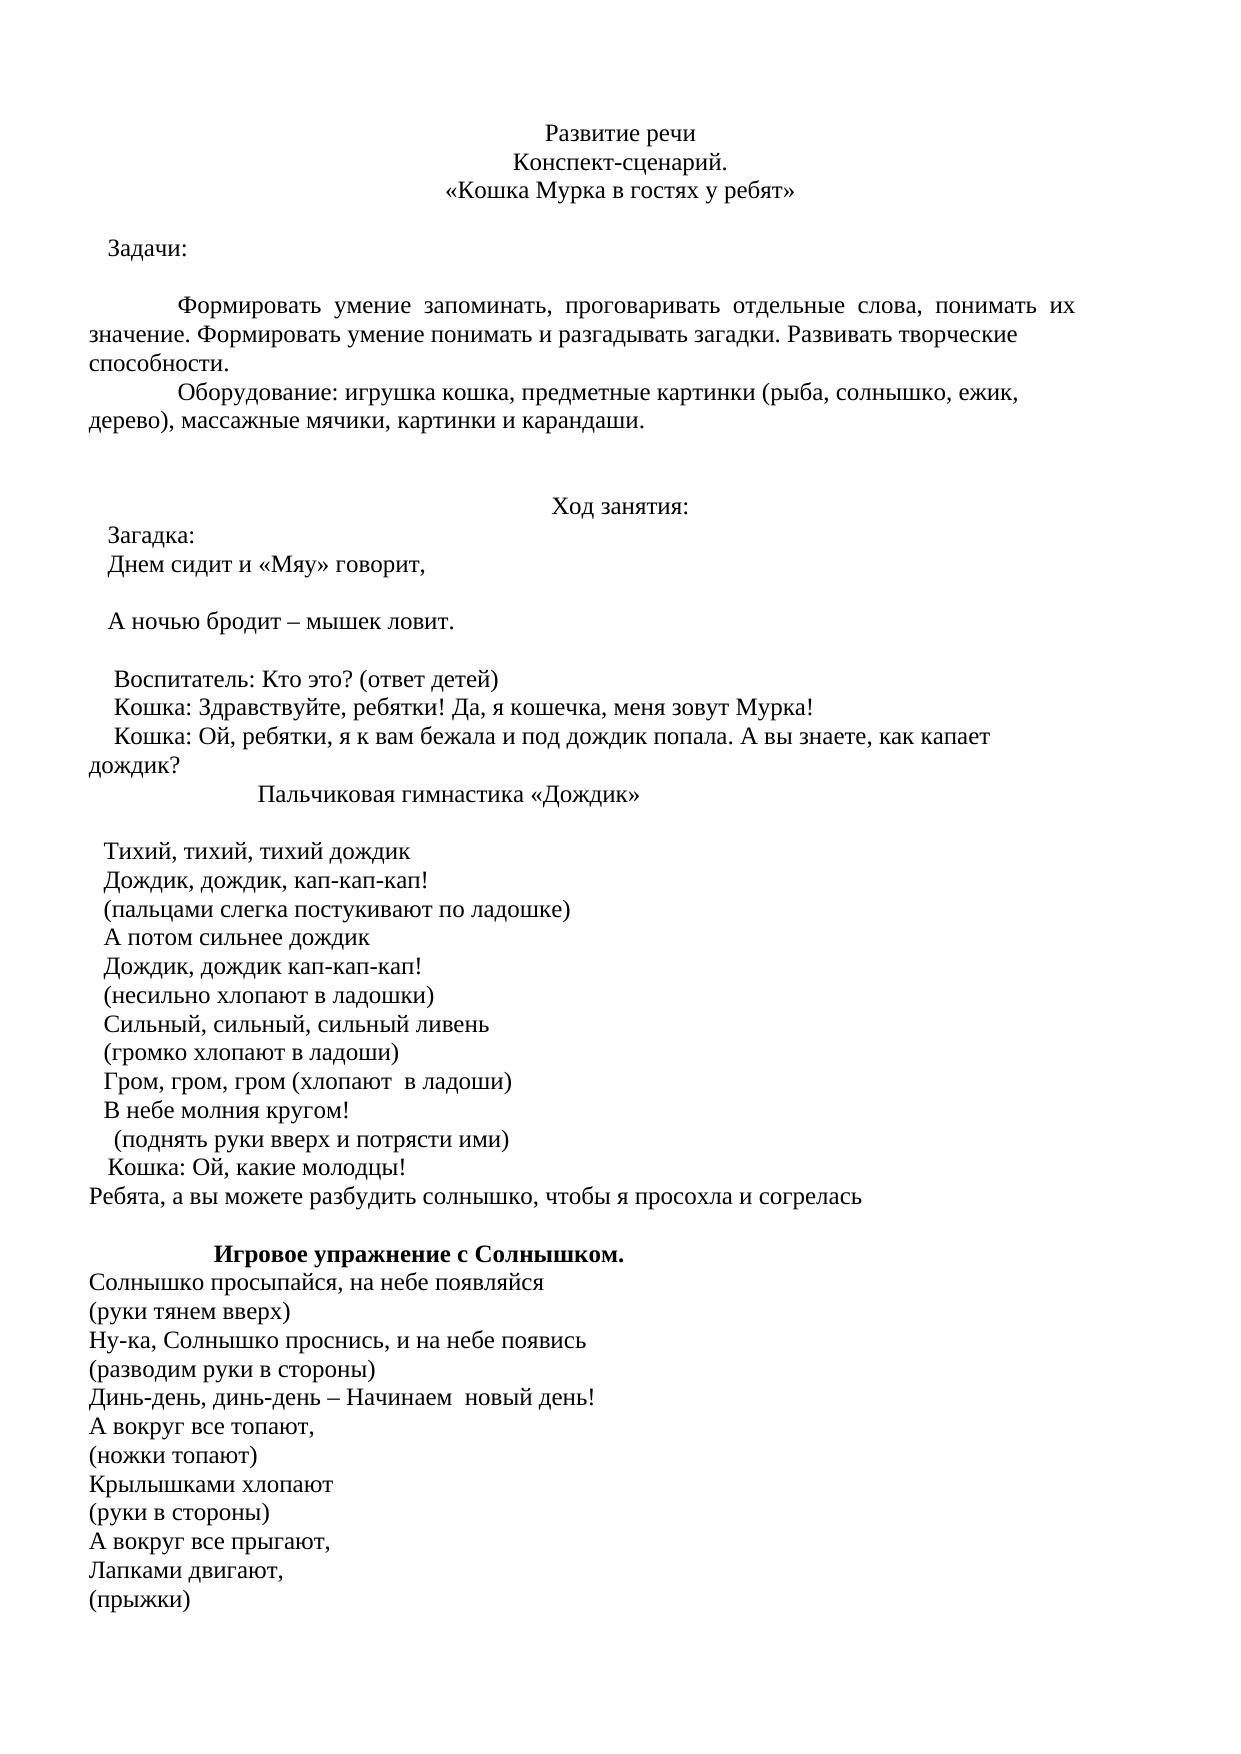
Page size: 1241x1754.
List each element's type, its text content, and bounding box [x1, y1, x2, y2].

text Лапками двигают, [88, 1555, 1152, 1584]
text Задачи: [88, 233, 1152, 262]
text Гром, гром, гром (хлопают в ладоши) [103, 1066, 1152, 1095]
text Развитие речи [88, 118, 1152, 147]
text Ребята, а вы можете разбудить солнышко, чтобы я просохла и согрелась [88, 1181, 1152, 1210]
text дождик? [88, 750, 1152, 779]
text А ночью бродит – мышек ловит. [88, 606, 1152, 635]
text (громко хлопают в ладоши) [103, 1037, 1152, 1066]
text Дождик, дождик кап-кап-кап! [103, 951, 1152, 980]
text (ножки топают) [88, 1440, 1152, 1469]
text способности. [88, 348, 1152, 377]
text Пальчиковая гимнастика «Дождик» [88, 779, 1152, 807]
text «Кошка Мурка в гостях у ребят» [88, 176, 1152, 204]
text Конспект-сценарий. [88, 147, 1152, 176]
text значение. Формировать умение понимать и разгадывать загадки. Развивать творческие [88, 319, 1152, 348]
text Загадка: [88, 520, 1152, 549]
text (разводим руки в стороны) [88, 1354, 1152, 1382]
text Ход занятия: [88, 491, 1152, 520]
text (руки в стороны) [88, 1497, 1152, 1526]
text Кошка: Здравствуйте, ребятки! Да, я кошечка, меня зовут Мурка! [88, 692, 1152, 721]
text Кошка: Ой, какие молодцы! [88, 1152, 1152, 1181]
text А вокруг все прыгают, [88, 1526, 1152, 1555]
text (пальцами слегка постукивают по ладошке) [103, 894, 1152, 922]
text (прыжки) [88, 1584, 1152, 1612]
text А вокруг все топают, [88, 1411, 1152, 1440]
text (руки тянем вверх) [88, 1296, 1152, 1325]
text дерево), массажные мячики, картинки и карандаши. [88, 406, 1152, 434]
text Крылышками хлопают [88, 1469, 1152, 1497]
text Оборудование: игрушка кошка, предметные картинки (рыба, солнышко, ежик, [88, 377, 1152, 406]
text (несильно хлопают в ладошки) [103, 980, 1152, 1009]
text Ну-ка, Солнышко проснись, и на небе появись [88, 1325, 1152, 1354]
text Формировать умение запоминать, проговаривать отдельные слова, понимать их [88, 291, 1152, 319]
text Воспитатель: Кто это? (ответ детей) [88, 664, 1152, 692]
text Дождик, дождик, кап-кап-кап! [103, 865, 1152, 894]
text Сильный, сильный, сильный ливень [103, 1009, 1152, 1037]
text А потом сильнее дождик [103, 922, 1152, 951]
text Солнышко просыпайся, на небе появляйся [88, 1267, 1152, 1296]
text Кошка: Ой, ребятки, я к вам бежала и под дождик попала. А вы знаете, как капает [88, 721, 1152, 750]
text Днем сидит и «Мяу» говорит, [88, 549, 1152, 577]
text Игровое упражнение с Солнышком. [88, 1239, 1152, 1267]
text Тихий, тихий, тихий дождик [103, 836, 1152, 865]
text Динь-день, динь-день – Начинаем новый день! [88, 1382, 1152, 1411]
text (поднять руки вверх и потрясти ими) [88, 1124, 1152, 1152]
text В небе молния кругом! [103, 1095, 1152, 1124]
